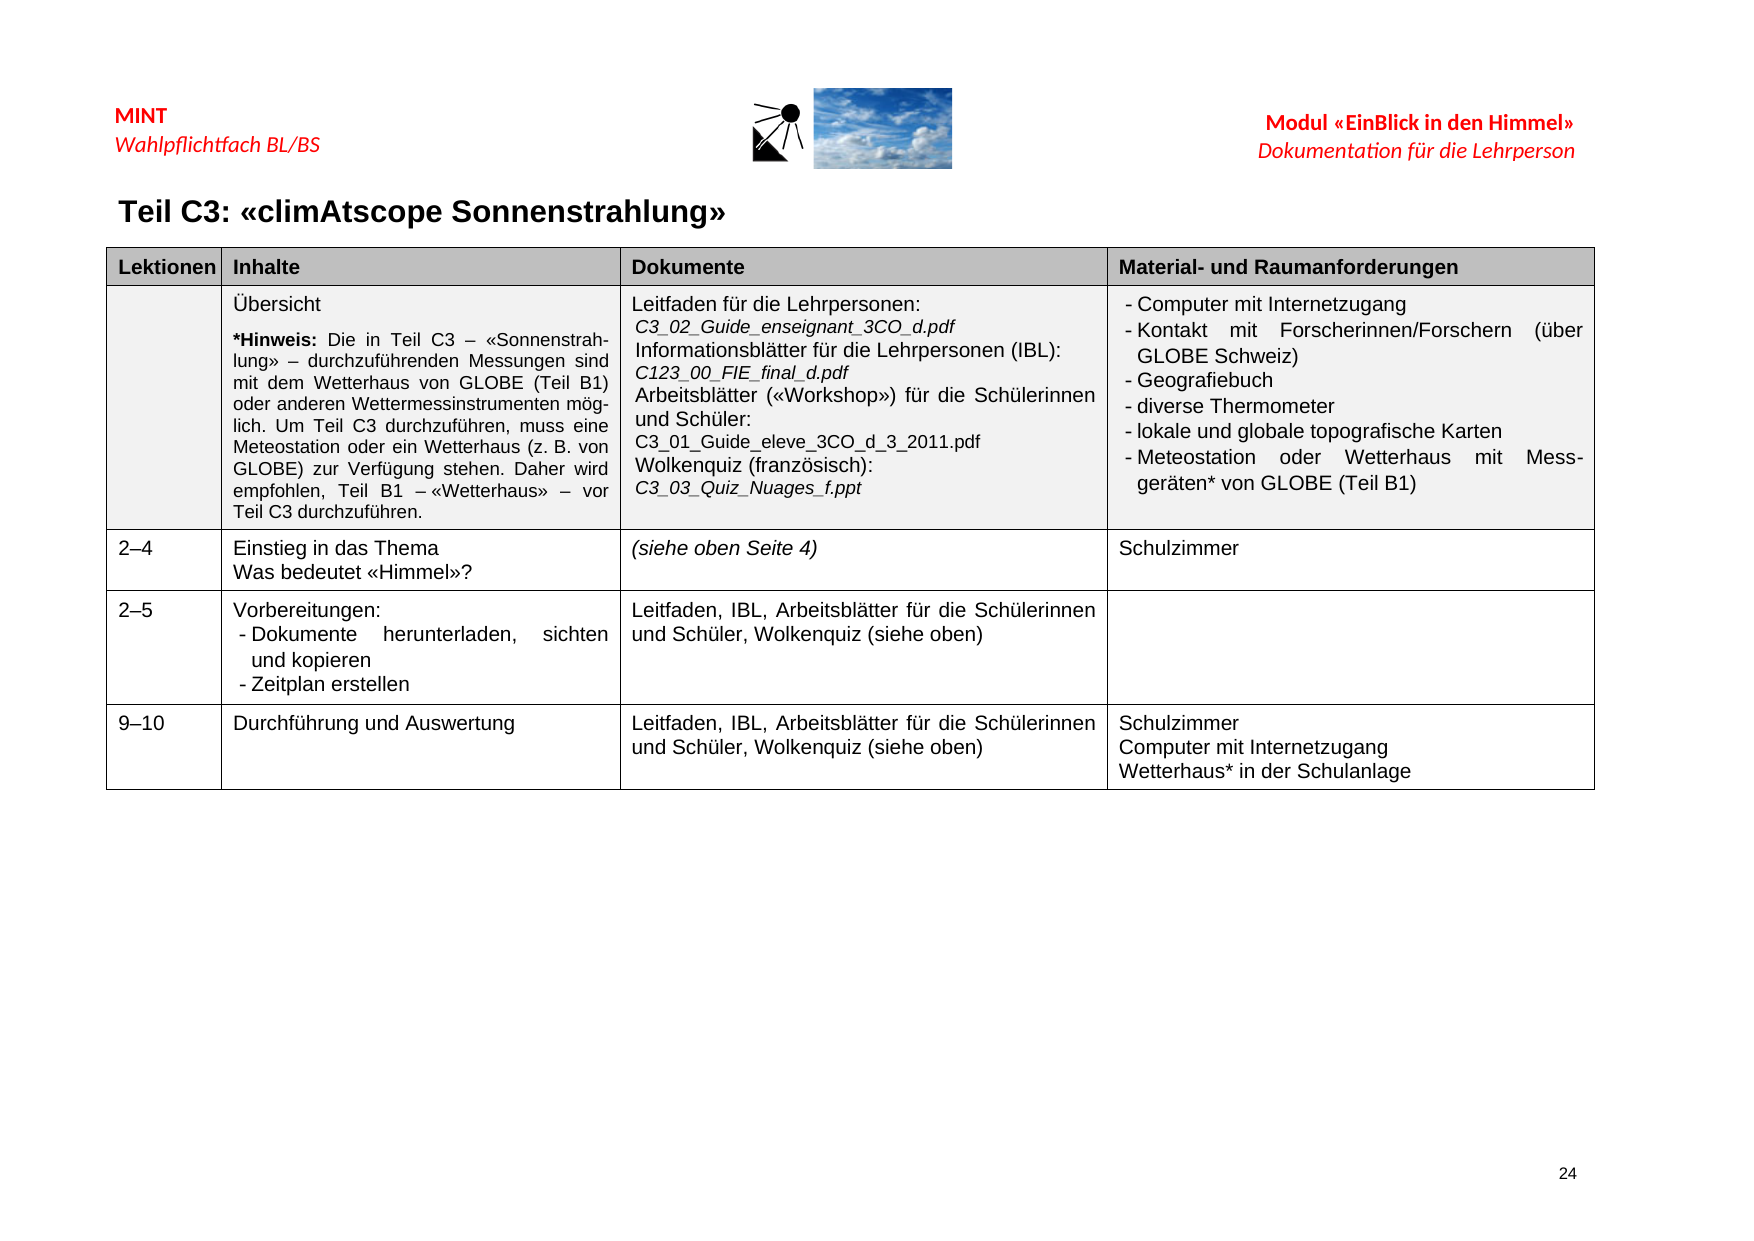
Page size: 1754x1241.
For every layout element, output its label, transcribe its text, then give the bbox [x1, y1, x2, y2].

table_cell Leitfaden, IBL, Arbeitsblätter für die Schülerinnen und Schüler, Wolkenquiz (siehe oben) [621, 705, 1107, 789]
table_cell 9–10 [107, 705, 221, 789]
table_cell [1108, 591, 1594, 703]
table_header Dokumente [621, 248, 1107, 285]
table_cell Durchführung und Auswertung [222, 705, 620, 789]
table_cell (siehe oben Seite 4) [621, 530, 1107, 590]
table_cell Schulzimmer Computer mit Internetzugang Wetterhaus* in der Schulanlage [1108, 705, 1594, 789]
table_cell Einstieg in das Thema Was bedeutet «Himmel»? [222, 530, 620, 590]
table_cell [107, 286, 221, 529]
table_cell Leitfaden, IBL, Arbeitsblätter für die Schülerinnen und Schüler, Wolkenquiz (siehe oben) [621, 591, 1107, 703]
table_header Lektionen [107, 248, 221, 285]
table_header Inhalte [222, 248, 620, 285]
table_cell Leitfaden für die Lehrpersonen: C3_02_Guide_enseignant_3CO_d.pdf Informationsblätter für die Lehrpersonen (IBL): C123_00_FIE_final_d.pdf Arbeitsblätter («Workshop») für die Schülerinnen und Schüler: C3_01_Guide_eleve_3CO_d_3_2011.pdf Wolkenquiz (französisch): C3_03_Quiz_Nuages_f.ppt [621, 286, 1107, 529]
table_cell Computer mit Internetzugang Kontakt mit Forscherinnen/Forschern (über GLOBE Schweiz) Geografiebuch diverse Thermometer lokale und globale topografische Karten Meteostation oder Wetterhaus mit Messgeräten* von GLOBE (Teil B1) [1108, 286, 1594, 529]
table_cell Schulzimmer [1108, 530, 1594, 590]
picture [813, 88, 953, 169]
table_cell 2–5 [107, 591, 221, 703]
table_cell 2–4 [107, 530, 221, 590]
table_header Material- und Raumanforderungen [1108, 248, 1594, 285]
table_cell Übersicht *Hinweis: Die in Teil C3 – «Sonnenstrahlung» – durchzuführenden Messungen sind mit dem Wetterhaus von GLOBE (Teil B1) oder anderen Wettermessinstrumenten möglich. Um Teil C3 durchzuführen, muss eine Meteostation oder ein Wetterhaus (z. B. von GLOBE) zur Verfügung stehen. Daher wird empfohlen, Teil B1 – «Wetterhaus» – vor Teil C3 durchzuführen. [222, 286, 620, 529]
table_cell Vorbereitungen: Dokumente herunterladen, sichten und kopieren Zeitplan erstellen [222, 591, 620, 703]
text Teil C3: «climAtscope Sonnenstrahlung» [118, 193, 1665, 229]
